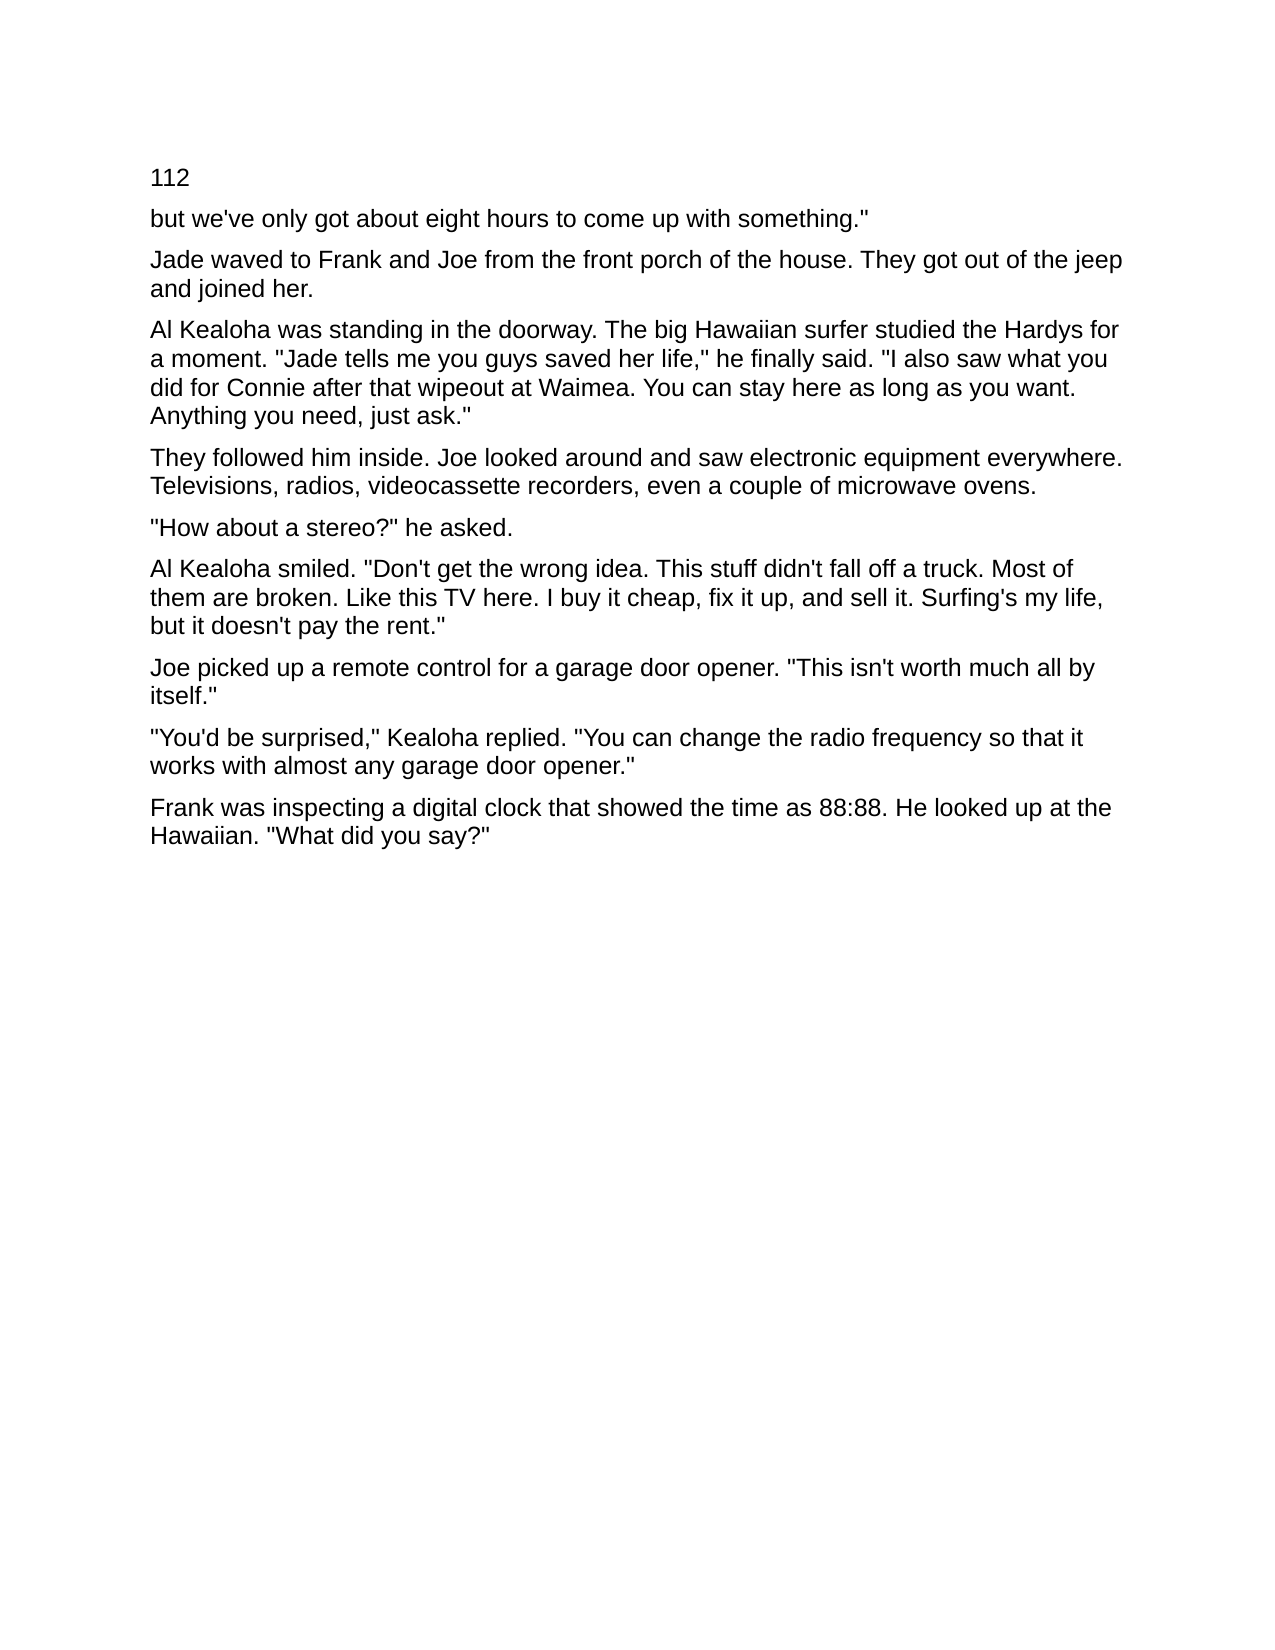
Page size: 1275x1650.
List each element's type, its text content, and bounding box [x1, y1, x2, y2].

text "How about a stereo?" he asked. [150, 512, 1125, 541]
text Jade waved to Frank and Joe from the front porch of the house. They got out of the jeep and joined her. [150, 245, 1125, 302]
text Frank was inspecting a digital clock that showed the time as 88:88. He looked up at the Hawaiian. "What did you say?" [150, 792, 1125, 850]
text Joe picked up a remote control for a garage door opener. "This isn't worth much all by itself." [150, 652, 1125, 710]
text Al Kealoha was standing in the doorway. The big Hawaiian surfer studied the Hardys for a moment. "Jade tells me you guys saved her life," he finally said. "I also saw what you did for Connie after that wipeout at Waimea. You can stay here as long as you want. Anything you need, just ask." [150, 315, 1125, 430]
text but we've only got about eight hours to come up with something." [150, 204, 1125, 232]
text They followed him inside. Joe looked around and saw electronic equipment everywhere. Televisions, radios, videocassette recorders, even a couple of microwave ovens. [150, 442, 1125, 500]
text Al Kealoha smiled. "Don't get the wrong idea. This stuff didn't fall off a truck. Most of them are broken. Like this TV here. I buy it cheap, fix it up, and sell it. Surfing's my life, but it doesn't pay the rent." [150, 554, 1125, 640]
text "You'd be surprised," Kealoha replied. "You can change the radio frequency so that it works with almost any garage door opener." [150, 722, 1125, 780]
text 112 [150, 162, 1125, 191]
